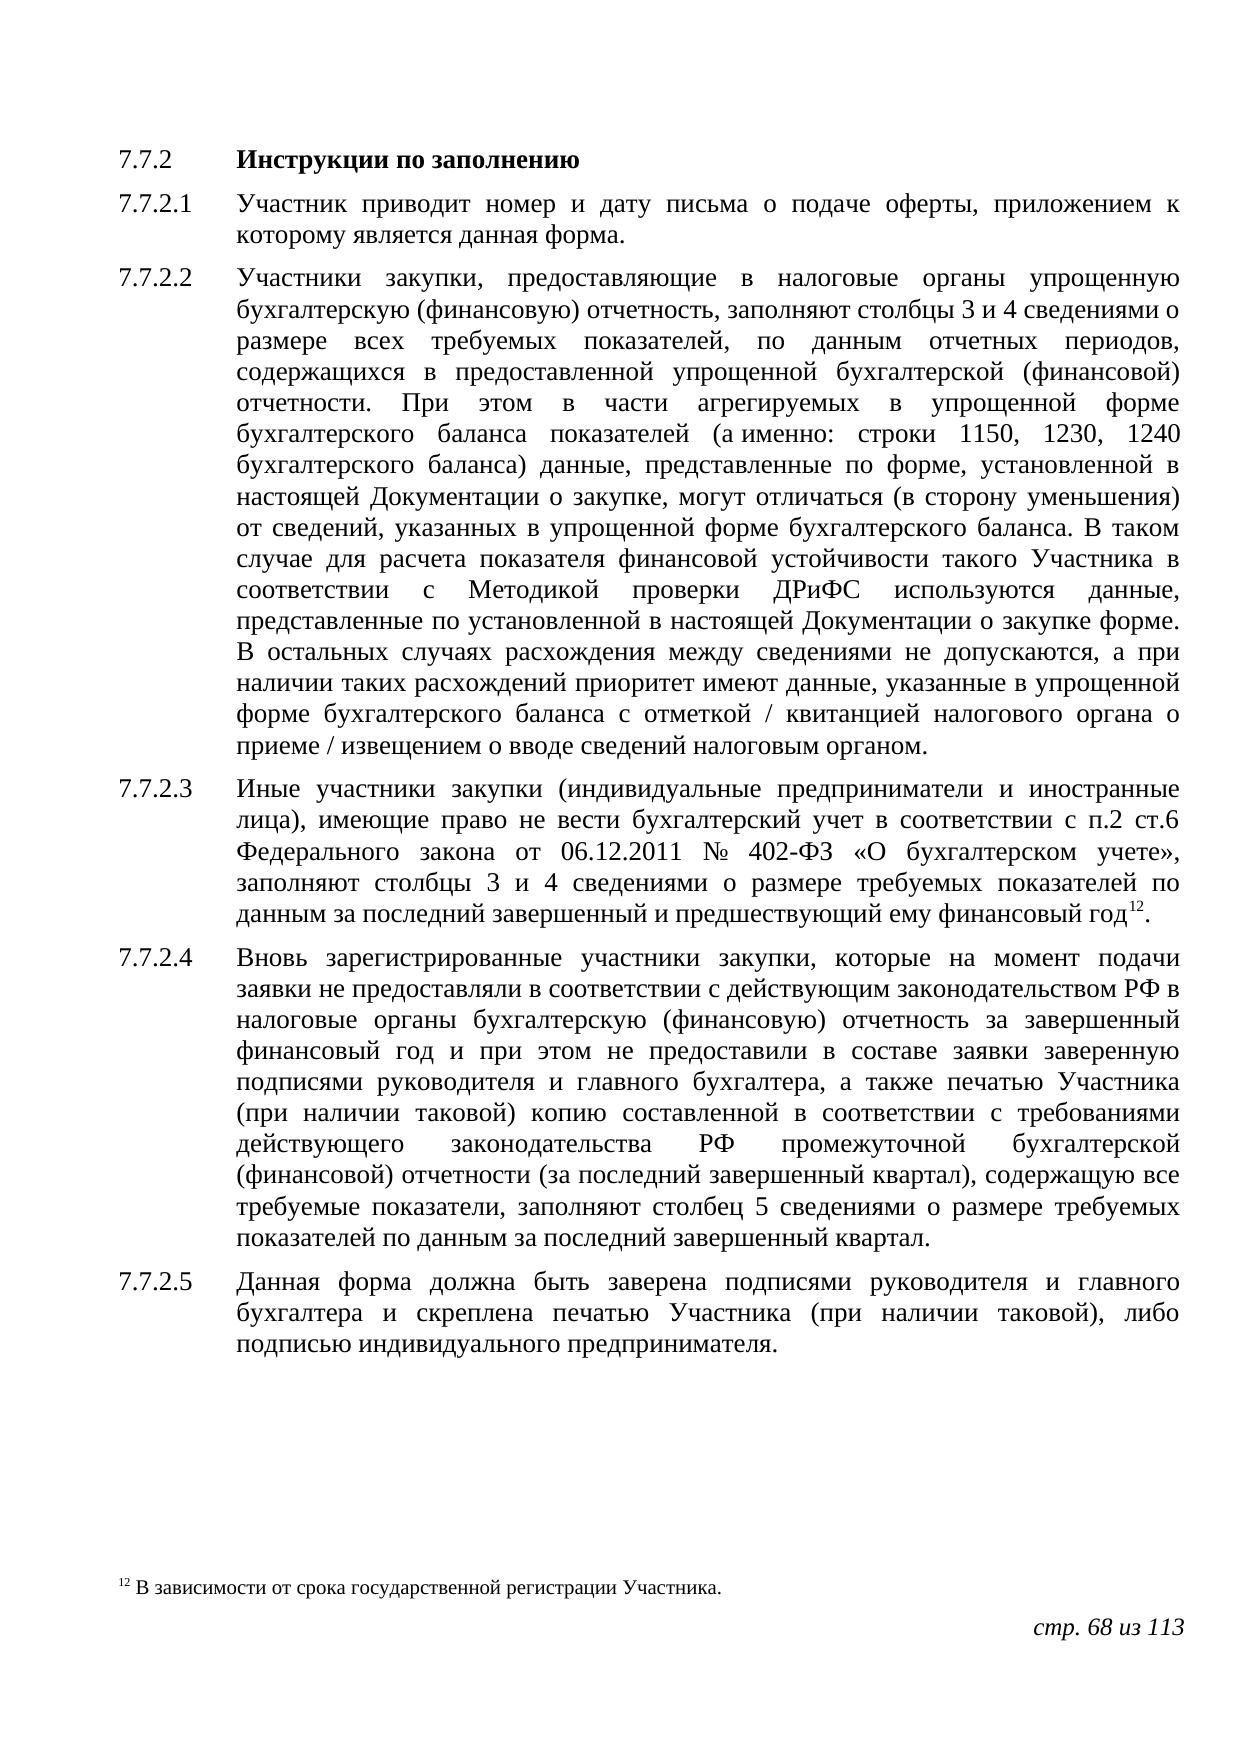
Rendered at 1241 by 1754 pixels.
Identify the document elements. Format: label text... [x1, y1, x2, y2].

text Иные участники закупки (индивидуальные предприниматели и иностранные лица), имеющие право не вести бухгалтерский учет в соответствии с п.2 ст.6 Федерального закона от 06.12.2011 № 402-ФЗ «О бухгалтерском учете», заполняют столбцы 3 и 4 сведениями о размере требуемых показателей по данным за последний завершенный и предшествующий ему финансовый год. [118, 772, 1181, 928]
text Участник приводит номер и дату письма о подаче оферты, приложением к которому является данная форма. [118, 187, 1181, 249]
text Инструкции по заполнению [118, 143, 1181, 174]
text Данная форма должна быть заверена подписями руководителя и главного бухгалтера и скреплена печатью Участника (при наличии таковой), либо подписью индивидуального предпринимателя. [118, 1264, 1181, 1358]
text Участники закупки, предоставляющие в налоговые органы упрощенную бухгалтерскую (финансовую) отчетность, заполняют столбцы 3 и 4 сведениями о размере всех требуемых показателей, по данным отчетных периодов, содержащихся в предоставленной упрощенной бухгалтерской (финансовой) отчетности. При этом в части агрегируемых в упрощенной форме бухгалтерского баланса показателей (а именно: строки 1150, 1230, 1240 бухгалтерского баланса) данные, представленные по форме, установленной в настоящей Документации о закупке, могут отличаться (в сторону уменьшения) от сведений, указанных в упрощенной форме бухгалтерского баланса. В таком случае для расчета показателя финансовой устойчивости такого Участника в соответствии с Методикой проверки ДРиФС используются данные, представленные по установленной в настоящей Документации о закупке форме. В остальных случаях расхождения между сведениями не допускаются, а при наличии таких расхождений приоритет имеют данные, указанные в упрощенной форме бухгалтерского баланса с отметкой / квитанцией налогового органа о приеме / извещением о вводе сведений налоговым органом. [118, 262, 1181, 760]
text Вновь зарегистрированные участники закупки, которые на момент подачи заявки не предоставляли в соответствии с действующим законодательством РФ в налоговые органы бухгалтерскую (финансовую) отчетность за завершенный финансовый год и при этом не предоставили в составе заявки заверенную подписями руководителя и главного бухгалтера, а также печатью Участника (при наличии таковой) копию составленной в соответствии с требованиями действующего законодательства РФ промежуточной бухгалтерской (финансовой) отчетности (за последний завершенный квартал), содержащую все требуемые показатели, заполняют столбец 5 сведениями о размере требуемых показателей по данным за последний завершенный квартал. [118, 941, 1181, 1252]
